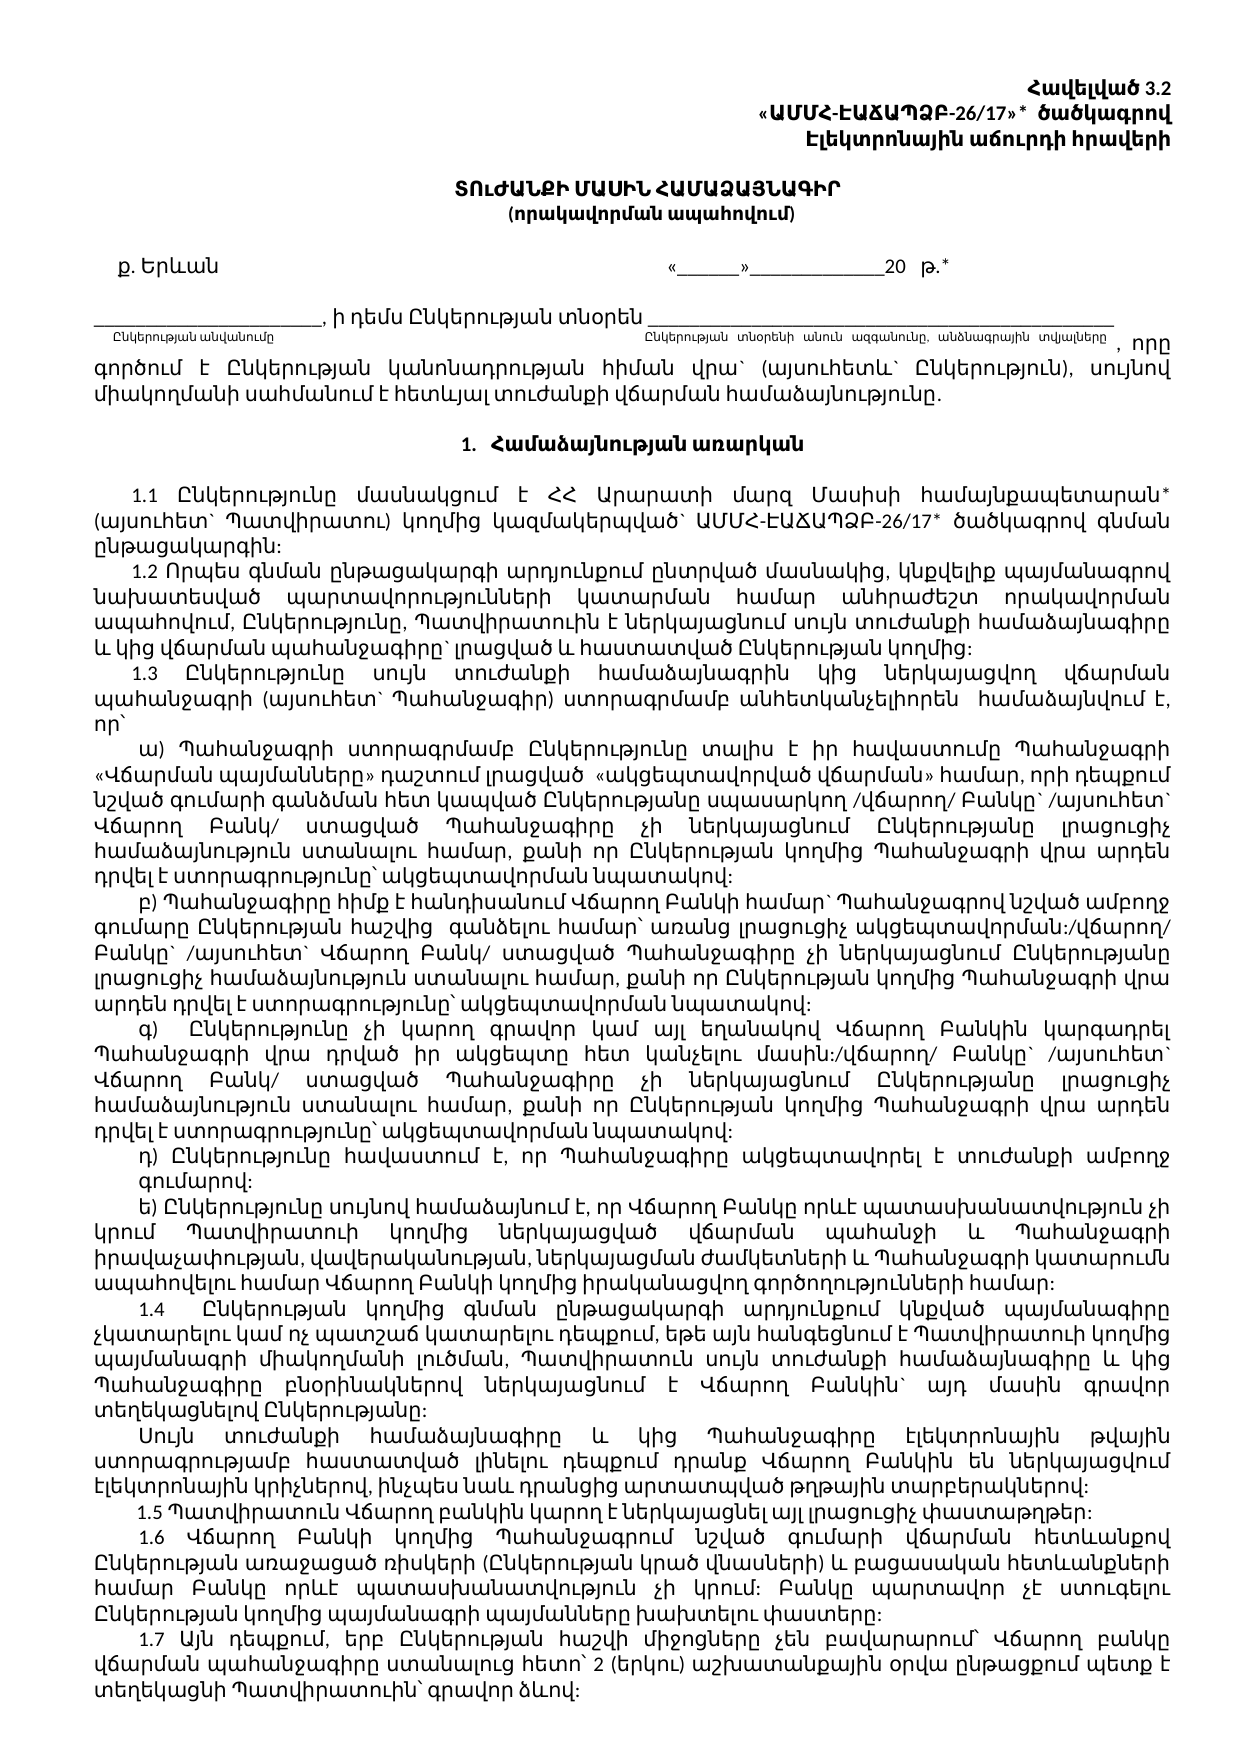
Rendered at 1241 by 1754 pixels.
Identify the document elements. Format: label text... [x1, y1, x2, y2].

text Հավելված 3.2 [94, 75, 1171, 100]
text 1.1 Ընկերությունը մասնակցում է ՀՀ Արարատի մարզ Մասիսի համայնքապետարան* (այսուհետ` Պատվիրատու) կողմից կազմակերպված` ԱՄՄՀ-ԷԱՃԱՊՁԲ-26/17* ծածկագրով գնման ընթացակարգին: [94, 482, 1171, 559]
text 1.6 Վճարող Բանկի կողմից Պահանջագրում նշված գումարի վճարման հետևանքով Ընկերության առաջացած ռիսկերի (Ընկերության կրած վնասների) և բացասական հետևանքների համար Բանկը որևէ պատասխանատվություն չի կրում: Բանկը պարտավոր չէ ստուգելու Ընկերության կողմից պայմանագրի պայմանները խախտելու փաստերը: [94, 1524, 1171, 1626]
text 1.4 Ընկերության կողմից գնման ընթացակարգի արդյունքում կնքված պայմանագիրը չկատարելու կամ ոչ պատշաճ կատարելու դեպքում, եթե այն հանգեցնում է Պատվիրատուի կողմից պայմանագրի միակողմանի լուծման, Պատվիրատուն սույն տուժանքի համաձայնագիրը և կից Պահանջագիրը բնօրինակներով ներկայացնում է Վճարող Բանկին` այդ մասին գրավոր տեղեկացնելով Ընկերությանը: [94, 1296, 1171, 1423]
text «ԱՄՄՀ-ԷԱՃԱՊՁԲ-26/17»* ծածկագրով [94, 100, 1171, 126]
text ք. Երևան «______»_____________20 թ.* [94, 254, 1171, 279]
text 1.3 Ընկերությունը սույն տուժանքի համաձայնագրին կից ներկայացվող վճարման պահանջագրի (այսուհետ` Պահանջագիր) ստորագրմամբ անհետկանչելիորեն համաձայնվում է, որ՝ [94, 660, 1171, 737]
text բ) Պահանջագիրը հիմք է հանդիսանում Վճարող Բանկի համար` Պահանջագրով նշված ամբողջ գումարը Ընկերության հաշվից գանձելու համար՝ առանց լրացուցիչ ակցեպտավորման:/վճարող/ Բանկը` /այսուհետ` Վճարող Բանկ/ ստացված Պահանջագիրը չի ներկայացնում Ընկերությանը լրացուցիչ համաձայնություն ստանալու համար, քանի որ Ընկերության կողմից Պահանջագրի վրա արդեն դրվել է ստորագրությունը՝ ակցեպտավորման նպատակով: [94, 889, 1171, 1016]
text ՏՈւԺԱՆՔԻ ՄԱՍԻՆ ՀԱՄԱՁԱՅՆԱԳԻՐ [94, 177, 1171, 202]
text Սույն տուժանքի համաձայնագիրը և կից Պահանջագիրը էլեկտրոնային թվային ստորագրությամբ հաստատված լինելու դեպքում դրանք Վճարող Բանկին են ներկայացվում էլեկտրոնային կրիչներով, ինչպես նաև դրանցից արտատպված թղթային տարբերակներով: [94, 1423, 1171, 1499]
text 1.2 Որպես գնման ընթացակարգի արդյունքում ընտրված մասնակից, կնքվելիք պայմանագրով նախատեսված պարտավորությունների կատարման համար անհրաժեշտ որակավորման ապահովում, Ընկերությունը, Պատվիրատուին է ներկայացնում սույն տուժանքի համաձայնագիրը և կից վճարման պահանջագիրը` լրացված և հաստատված Ընկերության կողմից: [94, 559, 1171, 660]
text ե) Ընկերությունը սույնով համաձայնում է, որ Վճարող Բանկը որևէ պատասխանատվություն չի կրում Պատվիրատուի կողմից ներկայացված վճարման պահանջի և Պահանջագրի իրավաչափության, վավերականության, ներկայացման ժամկետների և Պահանջագրի կատարումն ապահովելու համար Վճարող Բանկի կողմից իրականացվող գործողությունների համար: [94, 1194, 1171, 1296]
text 1.7 Այն դեպքում, երբ Ընկերության հաշվի միջոցները չեն բավարարում՝ Վճարող բանկը վճարման պահանջագիրը ստանալուց հետո՝ 2 (երկու) աշխատանքային օրվա ընթացքում պետք է տեղեկացնի Պատվիրատուին՝ գրավոր ձևով: [94, 1626, 1171, 1702]
text գ) Ընկերությունը չի կարող գրավոր կամ այլ եղանակով Վճարող Բանկին կարգադրել Պահանջագրի վրա դրված իր ակցեպտը հետ կանչելու մասին:/վճարող/ Բանկը` /այսուհետ` Վճարող Բանկ/ ստացված Պահանջագիրը չի ներկայացնում Ընկերությանը լրացուցիչ համաձայնություն ստանալու համար, քանի որ Ընկերության կողմից Պահանջագրի վրա արդեն դրվել է ստորագրությունը՝ ակցեպտավորման նպատակով: [94, 1016, 1171, 1143]
text (որակավորման ապահովում) [94, 202, 1171, 225]
text ______________________, ի դեմս Ընկերության տնօրեն _____________________________________________ [94, 304, 1171, 330]
text 1. Համաձայնության առարկան [94, 432, 1171, 457]
text ա) Պահանջագրի ստորագրմամբ Ընկերությունը տալիս է իր հավաստումը Պահանջագրի «Վճարման պայմանները» դաշտում լրացված «ակցեպտավորված վճարման» համար, որի դեպքում նշված գումարի գանձման հետ կապված Ընկերությանը սպասարկող /վճարող/ Բանկը` /այսուհետ` Վճարող Բանկ/ ստացված Պահանջագիրը չի ներկայացնում Ընկերությանը լրացուցիչ համաձայնություն ստանալու համար, քանի որ Ընկերության կողմից Պահանջագրի վրա արդեն դրվել է ստորագրությունը՝ ակցեպտավորման նպատակով: [94, 737, 1171, 889]
text Ընկերության անվանումը Ընկերության տնօրենի անուն ազգանունը, անձնագրային տվյալները , որը գործում է Ընկերության կանոնադրության հիման վրա` (այսուհետև` Ընկերություն), սույնով միակողմանի սահմանում է հետևյալ տուժանքի վճարման համաձայնությունը. [94, 330, 1171, 406]
text 1.5 Պատվիրատուն Վճարող բանկին կարող է ներկայացնել այլ լրացուցիչ փաստաթղթեր: [94, 1499, 1171, 1524]
text Էլեկտրոնային աճուրդի հրավերի [94, 126, 1171, 151]
text դ) Ընկերությունը հավաստում է, որ Պահանջագիրը ակցեպտավորել է տուժանքի ամբողջ գումարով: [138, 1143, 1171, 1194]
